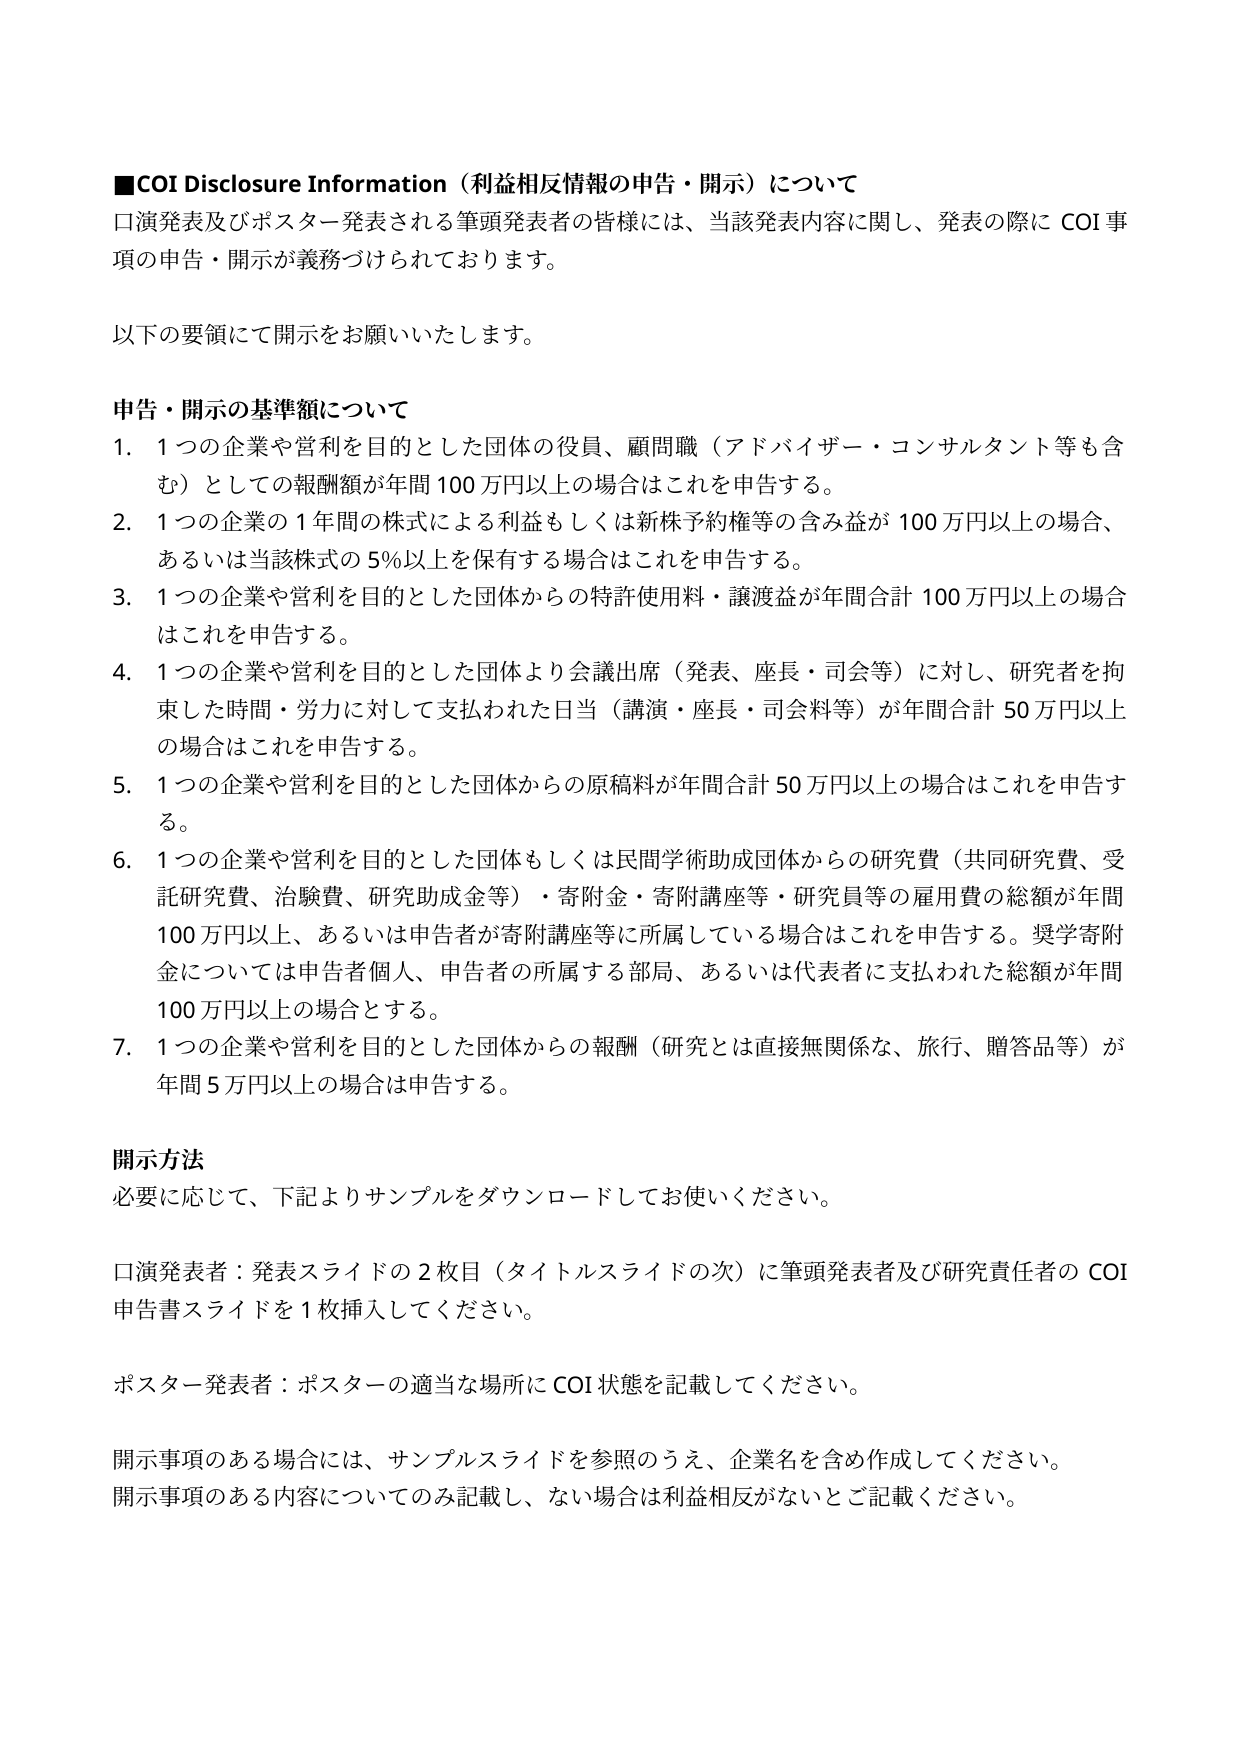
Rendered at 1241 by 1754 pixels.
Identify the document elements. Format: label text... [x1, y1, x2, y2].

text 必要に応じて、下記よりサンプルをダウンロードしてお使いください。 [112, 1177, 1128, 1214]
text ポスター発表者：ポスターの適当な場所にCOI状態を記載してください。 [112, 1364, 1128, 1402]
list 1つの企業の1年間の株式による利益もしくは新株予約権等の含み益が100万円以上の場合、あるいは当該株式の5％以上を保有する場合はこれを申告する。 [112, 502, 1128, 577]
list 1つの企業や営利を目的とした団体もしくは民間学術助成団体からの研究費（共同研究費、受託研究費、治験費、研究助成金等）・寄附金・寄附講座等・研究員等の雇用費の総額が年間100万円以上、あるいは申告者が寄附講座等に所属している場合はこれを申告する。奨学寄附金については申告者個人、申告者の所属する部局、あるいは代表者に支払われた総額が年間100万円以上の場合とする。 [112, 839, 1128, 1027]
text 口演発表者：発表スライドの2枚目（タイトルスライドの次）に筆頭発表者及び研究責任者のCOI申告書スライドを1枚挿入してください。 [112, 1252, 1128, 1327]
list 1つの企業や営利を目的とした団体からの特許使用料・譲渡益が年間合計100万円以上の場合はこれを申告する。 [112, 577, 1128, 652]
list 1つの企業や営利を目的とした団体の役員、顧問職（アドバイザー・コンサルタント等も含む）としての報酬額が年間100万円以上の場合はこれを申告する。 [112, 427, 1128, 502]
list 1つの企業や営利を目的とした団体からの原稿料が年間合計50万円以上の場合はこれを申告する。 [112, 764, 1128, 839]
text 申告・開示の基準額について [112, 389, 1128, 427]
text 開示方法 [112, 1139, 1128, 1177]
text ■COI Disclosure Information（利益相反情報の申告・開示）について [112, 164, 1128, 202]
text 口演発表及びポスター発表される筆頭発表者の皆様には、当該発表内容に関し、発表の際にCOI事項の申告・開示が義務づけられております。 [112, 202, 1128, 277]
list 1つの企業や営利を目的とした団体より会議出席（発表、座長・司会等）に対し、研究者を拘束した時間・労力に対して支払われた日当（講演・座長・司会料等）が年間合計50万円以上の場合はこれを申告する。 [112, 652, 1128, 764]
text 以下の要領にて開示をお願いいたします。 [112, 314, 1128, 352]
text 開示事項のある内容についてのみ記載し、ない場合は利益相反がないとご記載ください。 [112, 1477, 1128, 1514]
list 1つの企業や営利を目的とした団体からの報酬（研究とは直接無関係な、旅行、贈答品等）が年間5万円以上の場合は申告する。 [112, 1027, 1128, 1102]
text 開示事項のある場合には、サンプルスライドを参照のうえ、企業名を含め作成してください。 [112, 1439, 1128, 1477]
